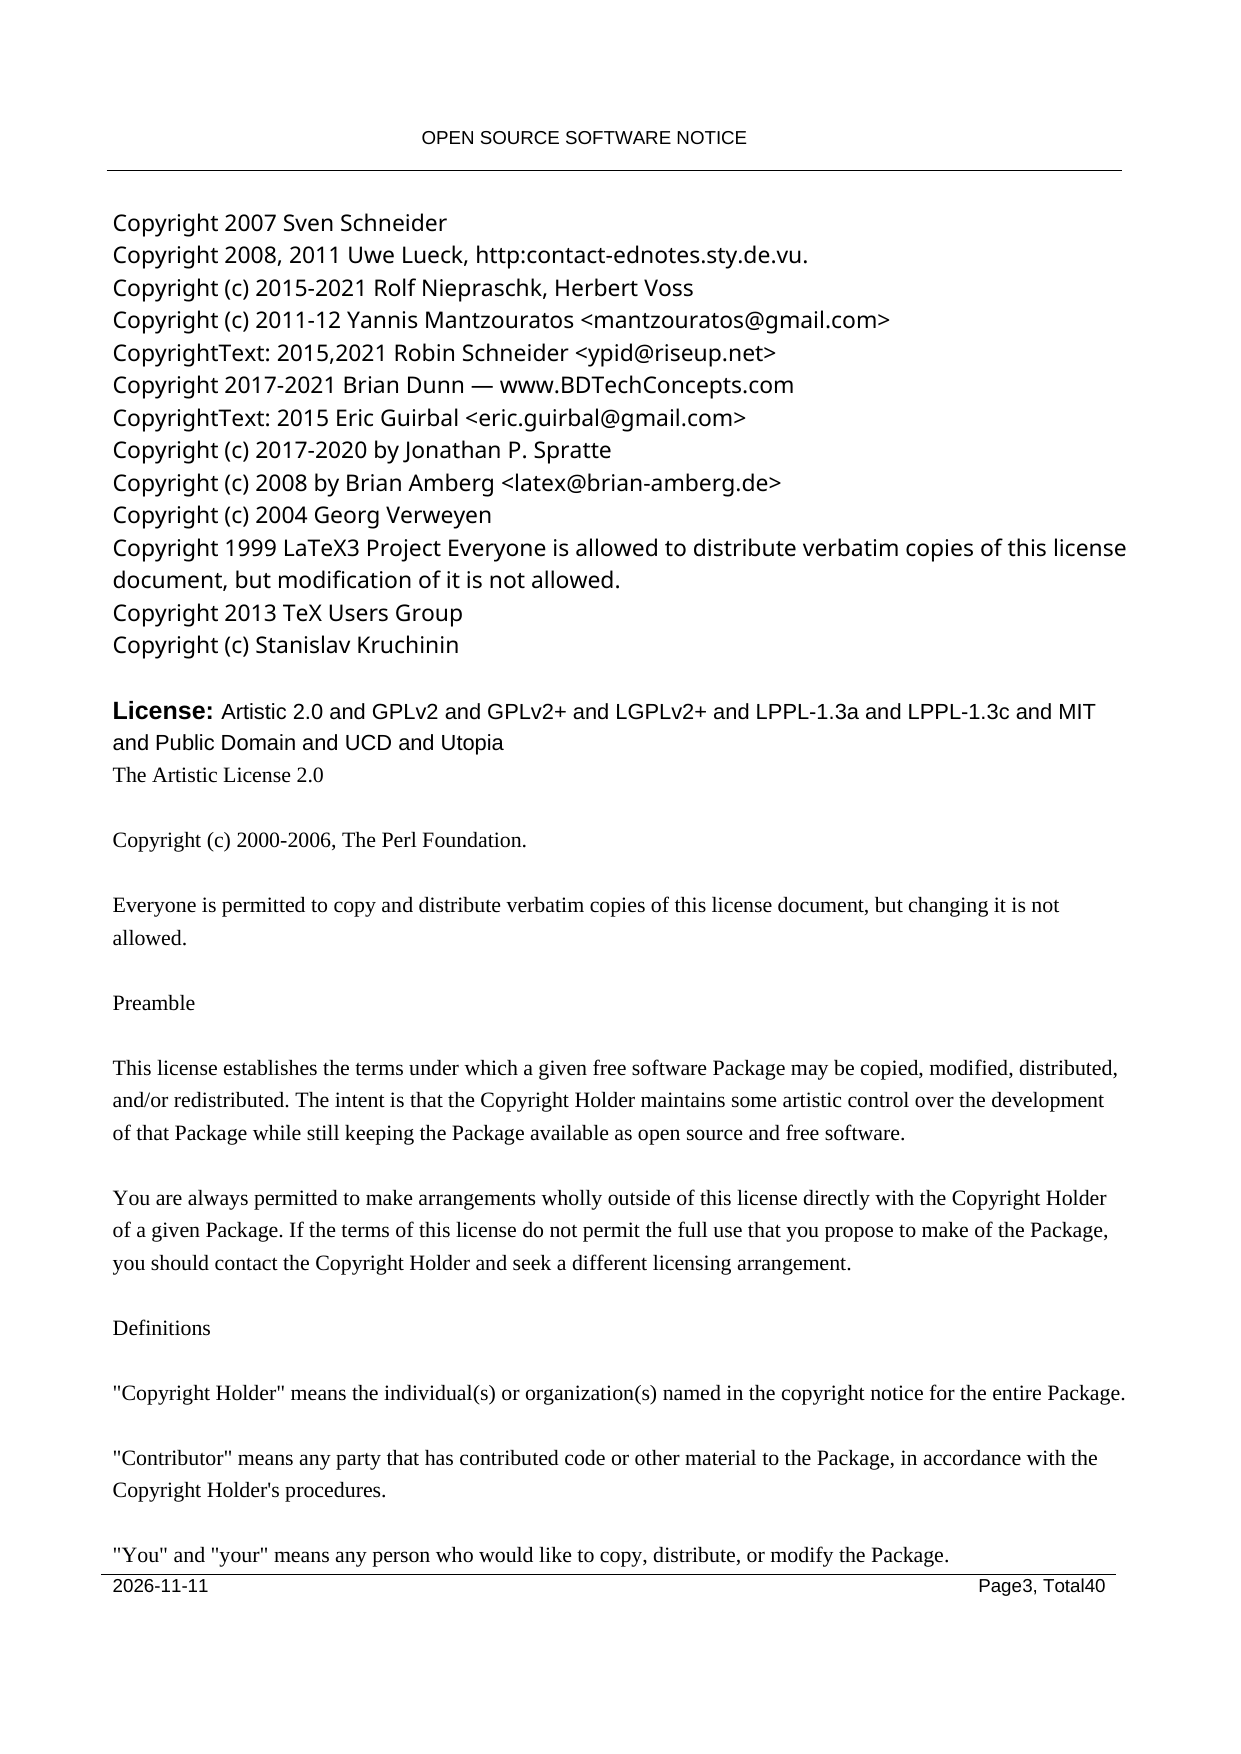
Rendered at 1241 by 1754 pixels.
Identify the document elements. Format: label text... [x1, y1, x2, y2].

text You are always permitted to make arrangements wholly outside of this license directly with the Copyright Holder of a given Package. If the terms of this license do not permit the full use that you propose to make of the Package, you should contact the Copyright Holder and seek a different licensing arrangement. [112, 1181, 1128, 1279]
text "You" and "your" means any person who would like to copy, distribute, or modify the Package. [112, 1539, 1128, 1571]
text "Copyright Holder" means the individual(s) or organization(s) named in the copyright notice for the entire Package. [112, 1376, 1128, 1409]
text The Artistic License 2.0 [112, 759, 1128, 791]
text Everyone is permitted to copy and distribute verbatim copies of this license document, but changing it is not allowed. [112, 889, 1128, 954]
text License: Artistic 2.0 and GPLv2 and GPLv2+ and LGPLv2+ and LPPL-1.3a and LPPL-1.3c and MIT and Public Domain and UCD and Utopia [112, 694, 1128, 759]
text "Contributor" means any party that has contributed code or other material to the Package, in accordance with the Copyright Holder's procedures. [112, 1441, 1128, 1506]
text Preamble [112, 986, 1128, 1019]
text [112, 206, 1128, 694]
text This license establishes the terms under which a given free software Package may be copied, modified, distributed, and/or redistributed. The intent is that the Copyright Holder maintains some artistic control over the development of that Package while still keeping the Package available as open source and free software. [112, 1051, 1128, 1149]
text Copyright (c) 2000-2006, The Perl Foundation. [112, 824, 1128, 856]
text Definitions [112, 1311, 1128, 1344]
